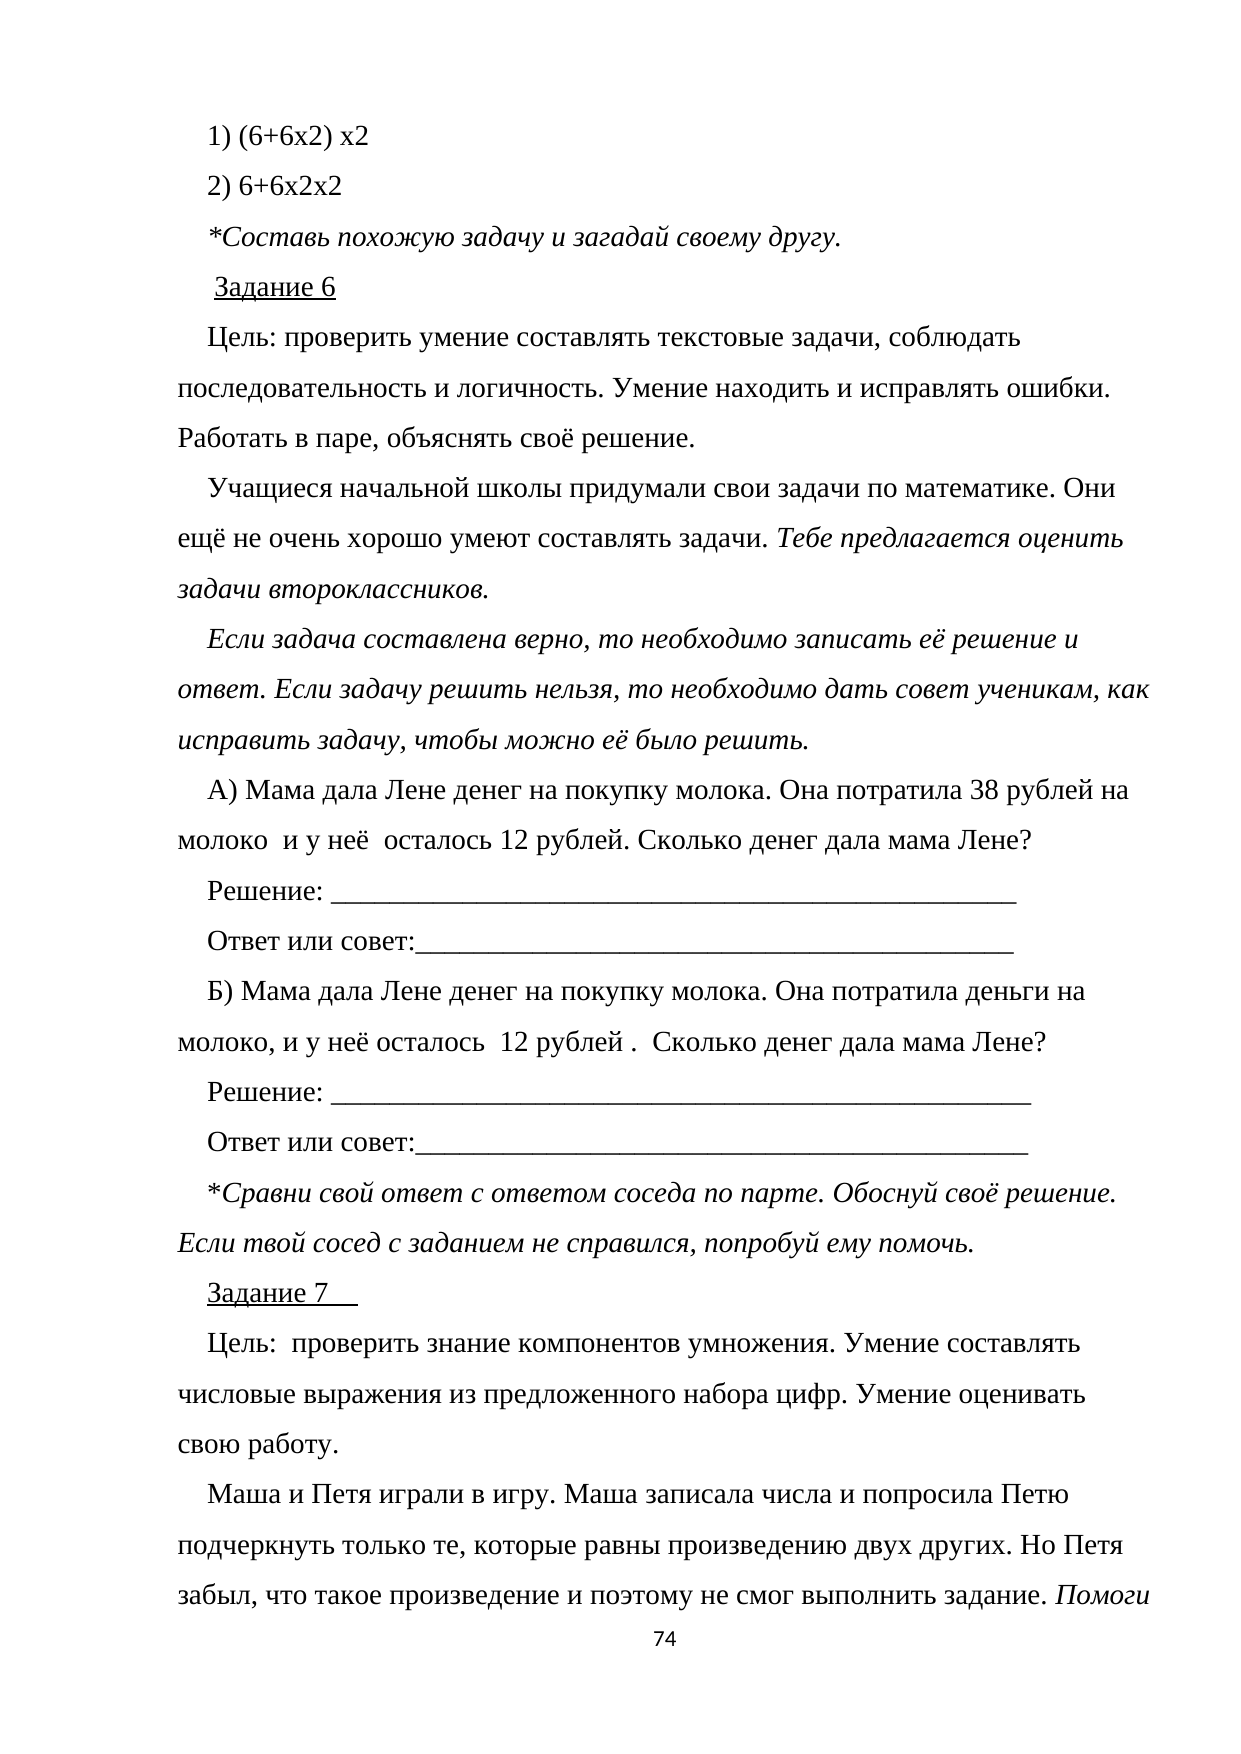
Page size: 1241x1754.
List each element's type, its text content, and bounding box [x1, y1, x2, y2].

text Ответ или совет:__________________________________________ [177, 1124, 1152, 1158]
text Цель: проверить знание компонентов умножения. Умение составлять числовые выражения из предложенного набора цифр. Умение оценивать свою работу. [177, 1326, 1152, 1460]
text 1) (6+6х2) х2 [177, 118, 1152, 152]
text Ответ или совет:_________________________________________ [177, 923, 1152, 957]
text Учащиеся начальной школы придумали свои задачи по математике. Они ещё не очень хорошо умеют составлять задачи. Тебе предлагается оценить задачи второклассников. [177, 470, 1152, 604]
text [177, 1477, 1152, 1611]
text Решение: _______________________________________________ [177, 873, 1152, 906]
text Решение: ________________________________________________ [177, 1074, 1152, 1108]
text Задание 7 [177, 1275, 1152, 1309]
text Задание 6 [177, 269, 1152, 303]
text Б) Мама дала Лене денег на покупку молока. Она потратила деньги на молоко, и у неё осталось 12 рублей . Сколько денег дала мама Лене? [177, 973, 1152, 1057]
text Цель: проверить умение составлять текстовые задачи, соблюдать последовательность и логичность. Умение находить и исправлять ошибки. Работать в паре, объяснять своё решение. [177, 319, 1152, 453]
text Если задача составлена верно, то необходимо записать её решение и ответ. Если задачу решить нельзя, то необходимо дать совет ученикам, как исправить задачу, чтобы можно её было решить. [177, 621, 1152, 755]
text 2) 6+6х2х2 [177, 168, 1152, 202]
text *Составь похожую задачу и загадай своему другу. [177, 219, 1152, 252]
text А) Мама дала Лене денег на покупку молока. Она потратила 38 рублей на молоко и у неё осталось 12 рублей. Сколько денег дала мама Лене? [177, 772, 1152, 856]
text *Сравни свой ответ с ответом соседа по парте. Обоснуй своё решение. Если твой сосед с заданием не справился, попробуй ему помочь. [177, 1175, 1152, 1258]
